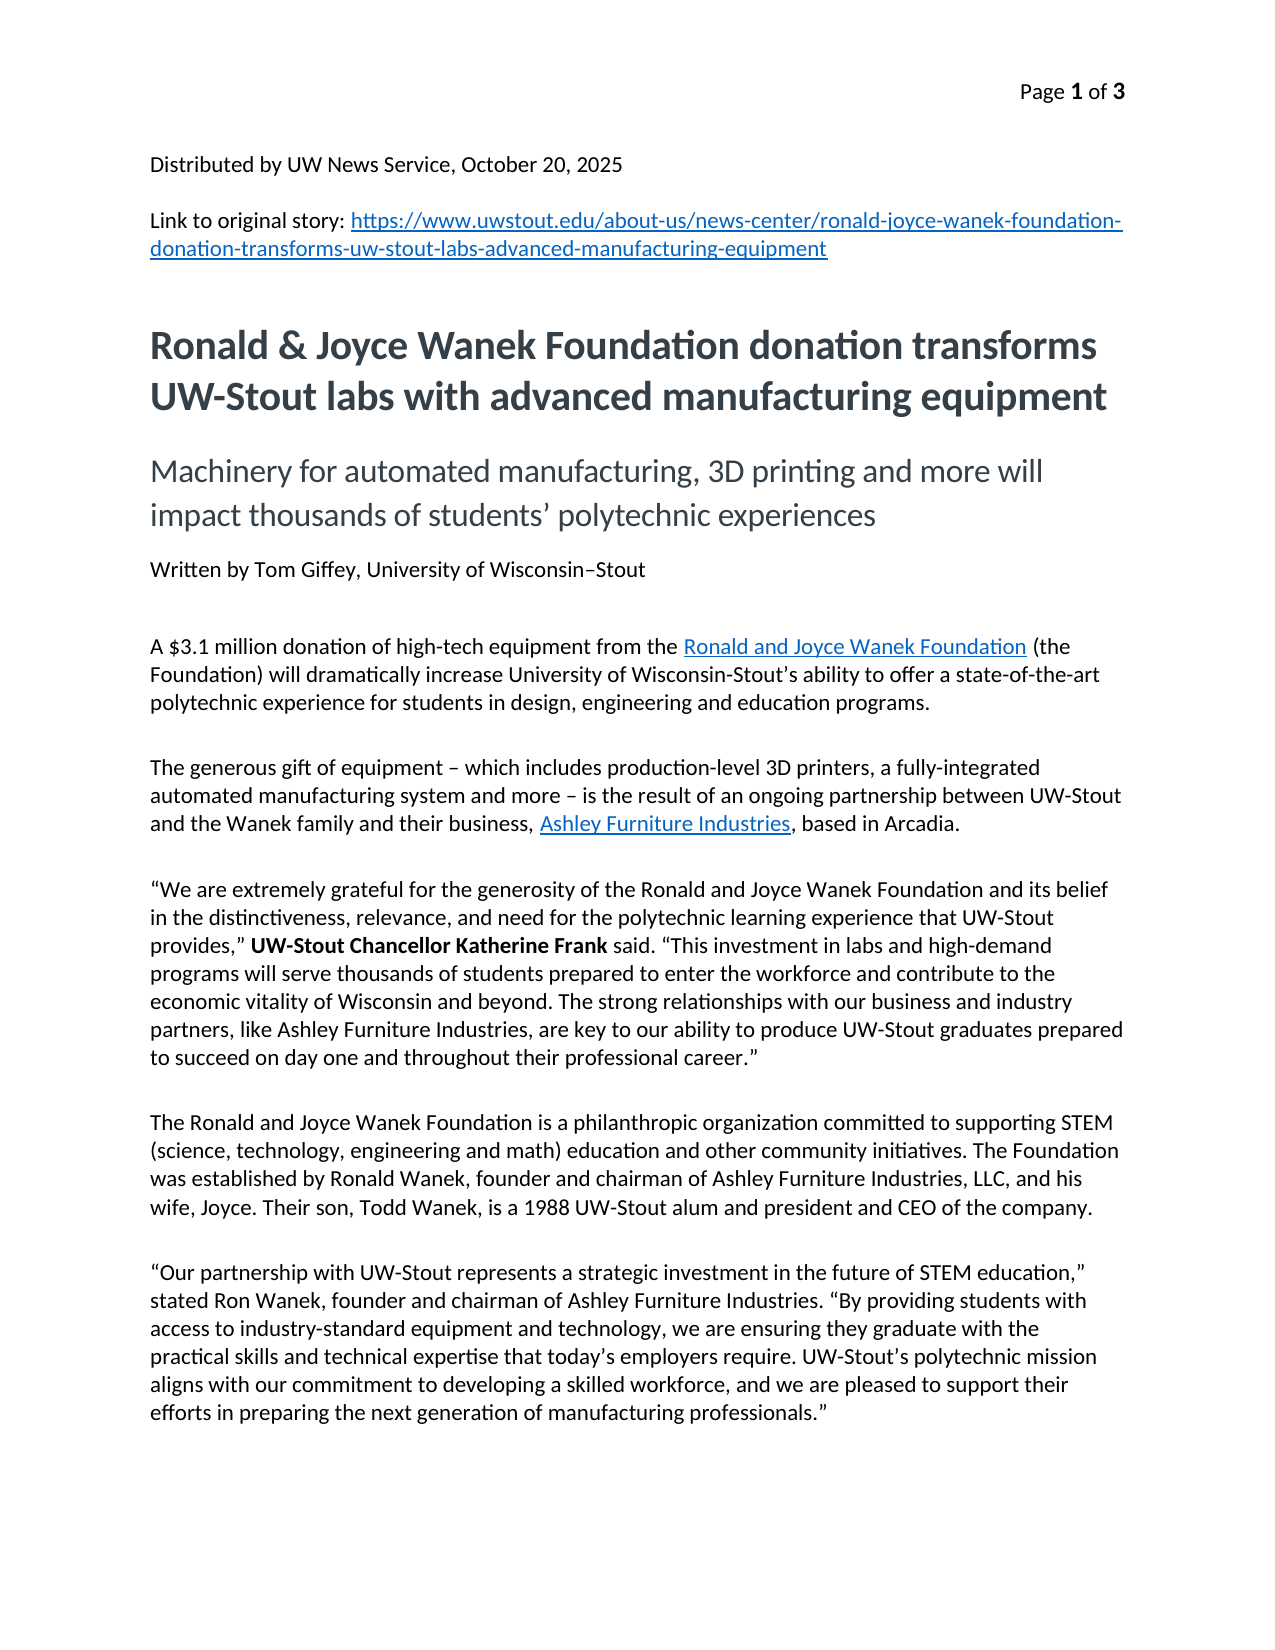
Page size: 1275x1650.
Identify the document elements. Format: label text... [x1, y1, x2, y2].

text The Ronald and Joyce Wanek Foundation is a philanthropic organization committed to supporting STEM (science, technology, engineering and math) education and other community initiatives. The Foundation was established by Ronald Wanek, founder and chairman of Ashley Furniture Industries, LLC, and his wife, Joyce. Their son, Todd Wanek, is a 1988 UW-Stout alum and president and CEO of the company. [150, 1108, 1125, 1221]
text Link to original story: https://www.uwstout.edu/about-us/news-center/ronald-joyce-wanek-foundation-donation-transforms-uw-stout-labs-advanced-manufacturing-equipment [150, 206, 1125, 262]
text Ronald & Joyce Wanek Foundation donation transforms UW-Stout labs with advanced manufacturing equipment [150, 319, 1125, 421]
text A $3.1 million donation of high-tech equipment from the Ronald and Joyce Wanek Foundation (the Foundation) will dramatically increase University of Wisconsin-Stout’s ability to offer a state-of-the-art polytechnic experience for students in design, engineering and education programs. [150, 632, 1125, 716]
text The generous gift of equipment – which includes production-level 3D printers, a fully-integrated automated manufacturing system and more – is the result of an ongoing partnership between UW-Stout and the Wanek family and their business, Ashley Furniture Industries, based in Arcadia. [150, 753, 1125, 837]
text Machinery for automated manufacturing, 3D printing and more will impact thousands of students’ polytechnic experiences [150, 450, 1125, 535]
text “We are extremely grateful for the generosity of the Ronald and Joyce Wanek Foundation and its belief in the distinctiveness, relevance, and need for the polytechnic learning experience that UW-Stout provides,” UW-Stout Chancellor Katherine Frank said. “This investment in labs and high-demand programs will serve thousands of students prepared to enter the workforce and contribute to the economic vitality of Wisconsin and beyond. The strong relationships with our business and industry partners, like Ashley Furniture Industries, are key to our ability to produce UW-Stout graduates prepared to succeed on day one and throughout their professional career.” [150, 875, 1125, 1071]
text Distributed by UW News Service, October 20, 2025 [150, 150, 1125, 206]
text Written by Tom Giffey, University of Wisconsin–Stout [150, 555, 1125, 613]
text “Our partnership with UW-Stout represents a strategic investment in the future of STEM education,” stated Ron Wanek, founder and chairman of Ashley Furniture Industries. “By providing students with access to industry-standard equipment and technology, we are ensuring they graduate with the practical skills and technical expertise that today’s employers require. UW-Stout’s polytechnic mission aligns with our commitment to developing a skilled workforce, and we are pleased to support their efforts in preparing the next generation of manufacturing professionals.” [150, 1258, 1125, 1426]
